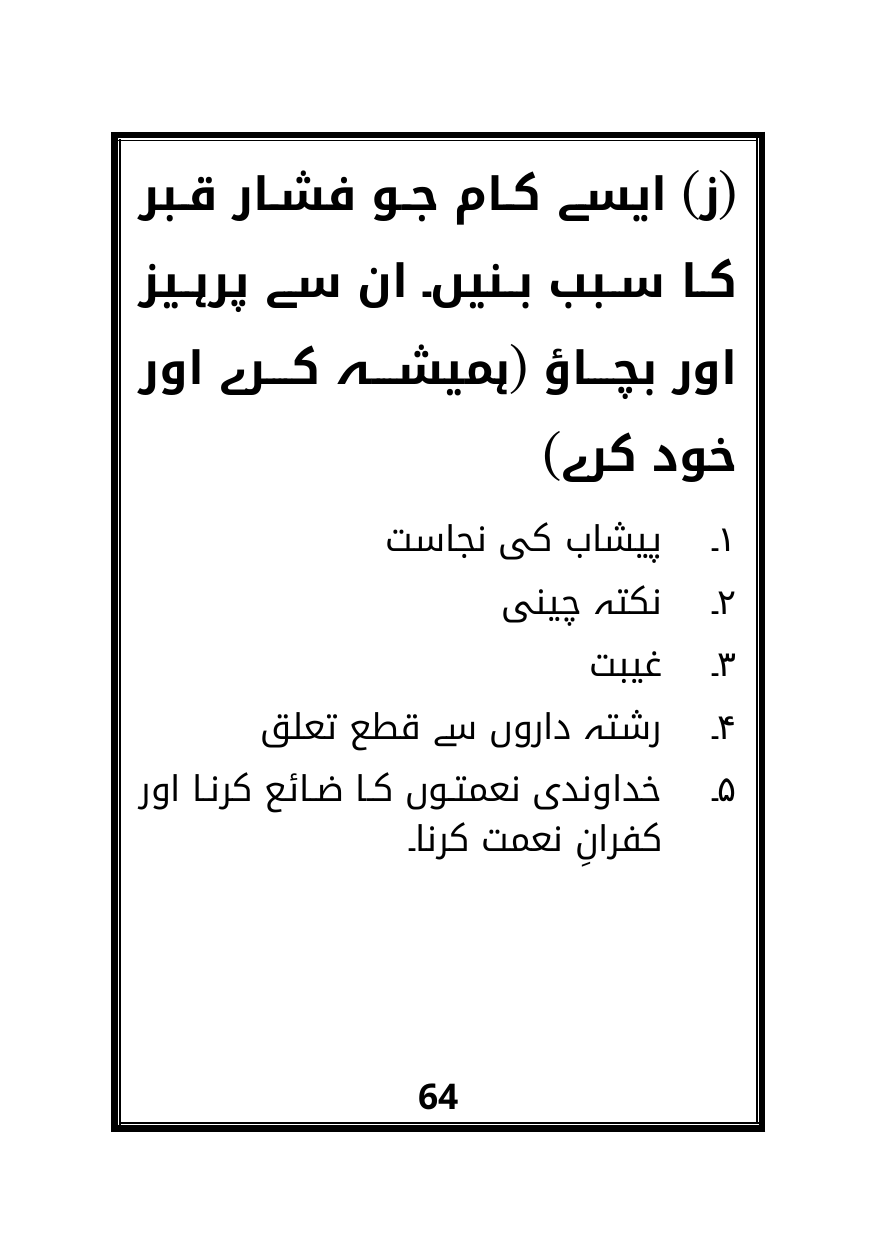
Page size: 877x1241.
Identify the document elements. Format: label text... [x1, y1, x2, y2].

text ۴۔ رشتہ داروں سے قطع تعلق [139, 699, 737, 749]
subtitle (ز) ایسے کام جو فشار قبر کا سبب بنیں۔ ان سے پرہیز اور بچاؤ (ہمیشہ کرے اور خود کرے) [139, 151, 737, 499]
text ۲۔ نکتہ چینی [139, 574, 737, 624]
text ۵۔ خداوندی نعمتوں کا ضائع کرنا اور کفرانِ نعمت کرنا۔ [139, 762, 737, 862]
text ۱۔ پیشاب کی نجاست [139, 512, 737, 562]
text ۳۔ غیبت [139, 637, 737, 687]
